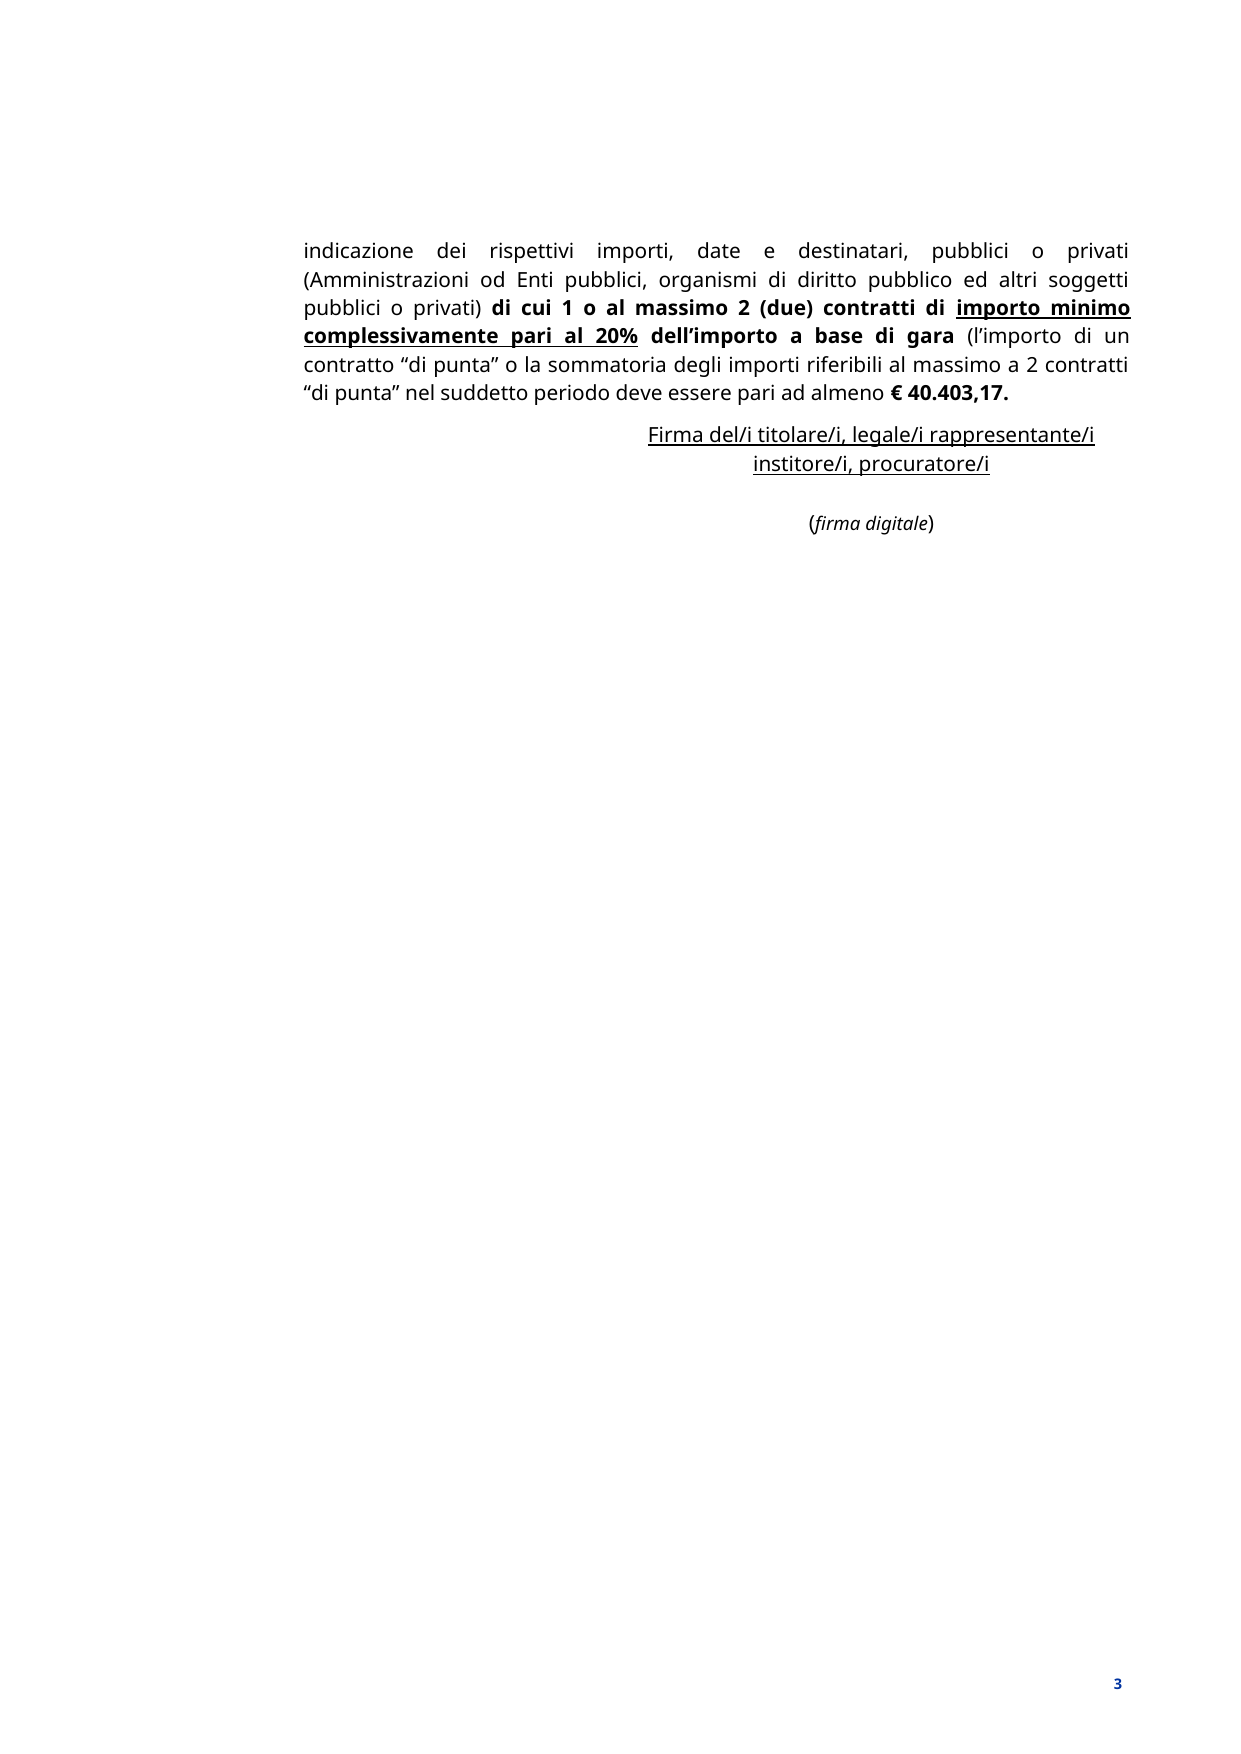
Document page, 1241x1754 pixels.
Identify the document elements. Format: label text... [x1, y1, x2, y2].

text Firma del/i titolare/i, legale/i rappresentante/i institore/i, procuratore/i [620, 419, 1122, 478]
text (firma digitale) [620, 507, 1122, 536]
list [266, 236, 1130, 407]
